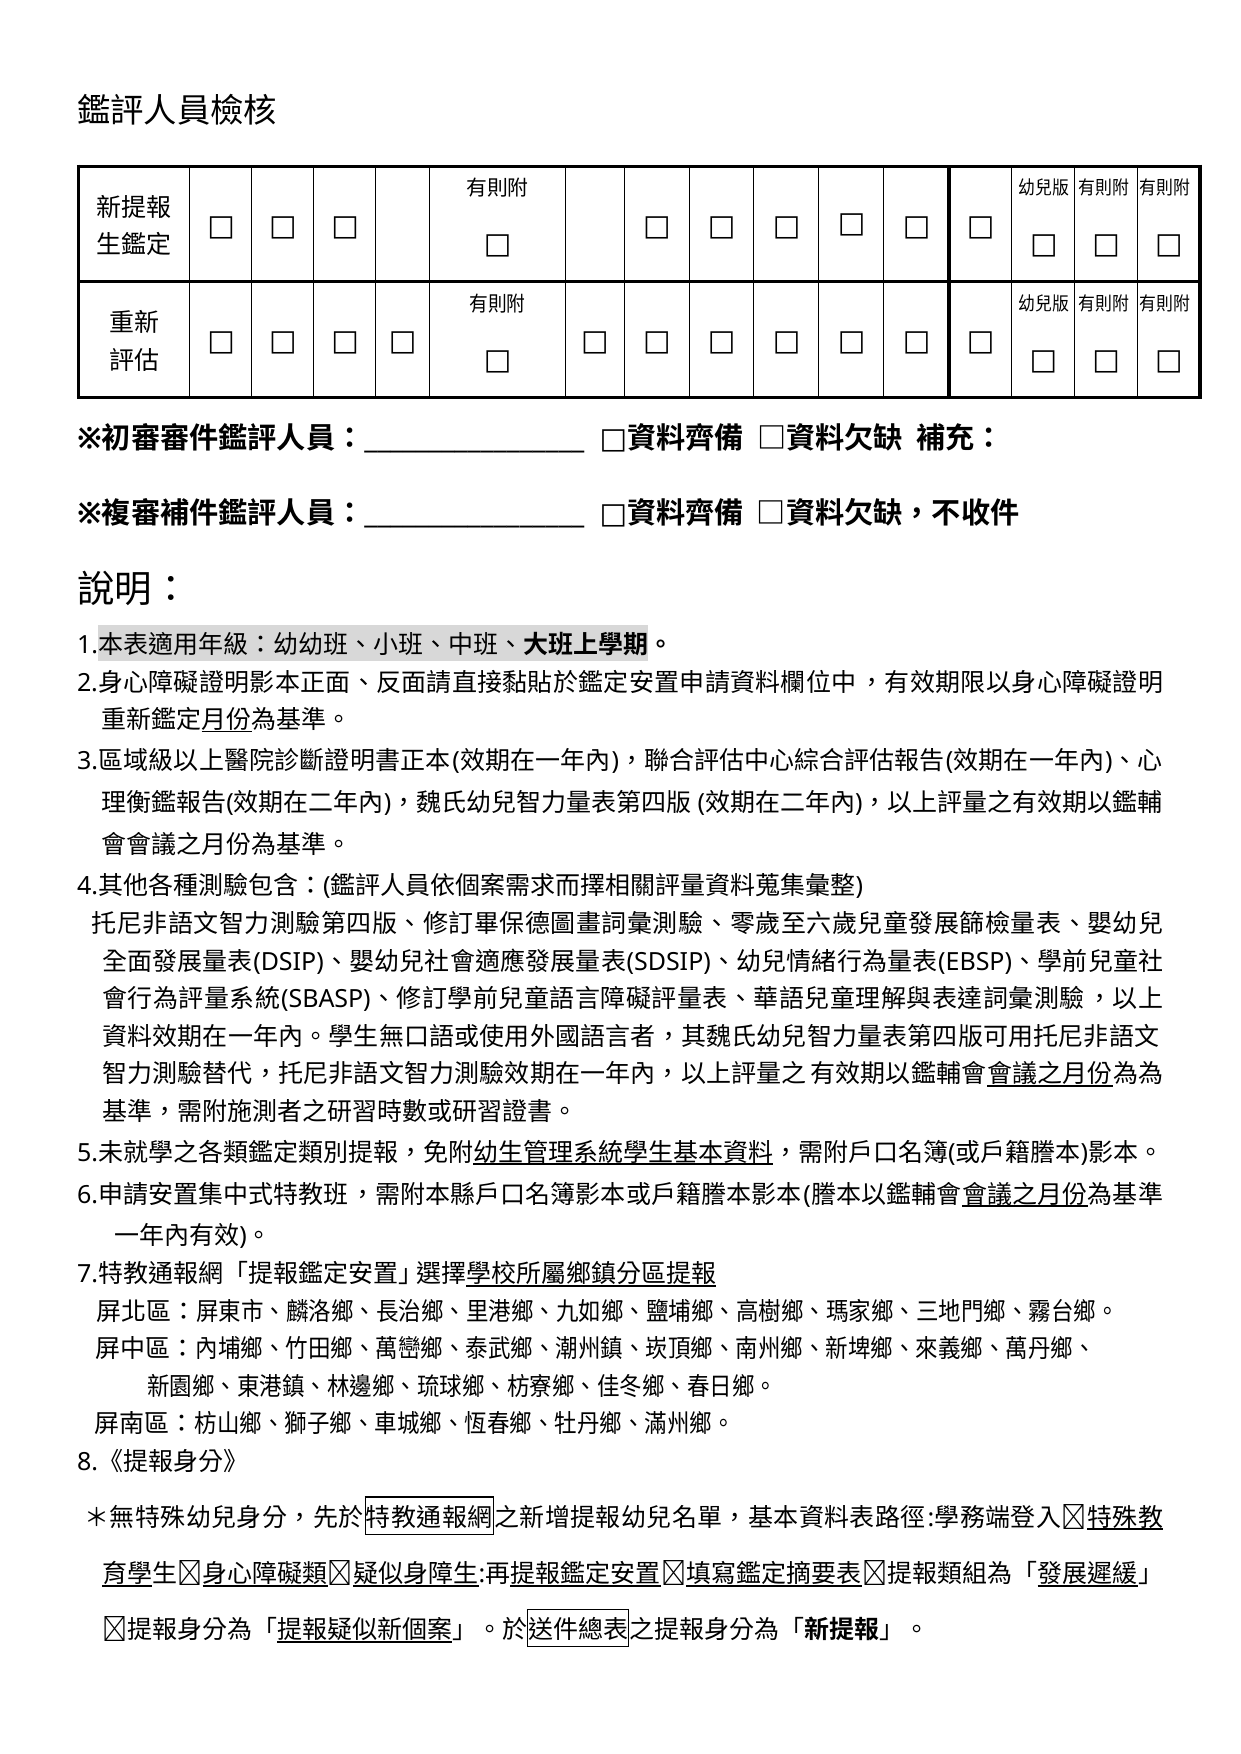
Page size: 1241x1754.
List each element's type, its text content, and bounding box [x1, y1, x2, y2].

table_cell □ [314, 283, 375, 396]
table_cell 有則附 □ [1138, 283, 1198, 396]
table_cell □ [566, 283, 624, 396]
table_cell □ [951, 283, 1011, 396]
text 屏中區：內埔鄉、竹田鄉、萬巒鄉、泰武鄉、潮州鎮、崁頂鄉、南州鄉、新埤鄉、來義鄉、萬丹鄉、 [77, 1328, 1163, 1366]
table_cell □ [625, 283, 689, 396]
text 2.身心障礙證明影本正面、反面請直接黏貼於鑑定安置申請資料欄位中，有效期限以身心障礙證明重新鑑定月份為基準。 [77, 661, 1163, 736]
text 6.申請安置集中式特教班，需附本縣戶口名簿影本或戶籍謄本影本(謄本以鑑輔會會議之月份為基準一年內有效)。 [77, 1170, 1163, 1253]
table_cell □ [190, 283, 251, 396]
table_cell □ [754, 283, 818, 396]
table_header 幼兒版 □ [1012, 168, 1074, 280]
table_header [566, 168, 624, 280]
text 5.未就學之各類鑑定類別提報，免附幼生管理系統學生基本資料，需附戶口名簿(或戶籍謄本)影本。 [77, 1128, 1163, 1170]
table_header □ [884, 168, 947, 280]
table_header □ [625, 168, 689, 280]
table_cell 幼兒版 □ [1012, 283, 1074, 396]
table_header □ [754, 168, 818, 280]
text 新園鄉、東港鎮、林邊鄉、琉球鄉、枋寮鄉、佳冬鄉、春日鄉。 [77, 1366, 1163, 1403]
text 4.其他各種測驗包含：(鑑評人員依個案需求而擇相關評量資料蒐集彙整) [77, 861, 1163, 903]
table_header 有則附 □ [430, 168, 565, 280]
table_header [376, 168, 429, 280]
table_header □ [951, 168, 1011, 280]
text 屏南區：枋山鄉、獅子鄉、車城鄉、恆春鄉、牡丹鄉、滿州鄉。 [77, 1403, 1163, 1441]
table_header □ [190, 168, 251, 280]
table_header 新提報 生鑑定 [80, 168, 189, 280]
text 1.本表適用年級：幼幼班、小班、中班、大班上學期。 [77, 624, 1163, 661]
text 鑑評人員檢核 [77, 71, 1163, 146]
table_header 有則附 □ [1138, 168, 1198, 280]
table_cell □ [819, 283, 883, 396]
table_header □ [819, 168, 883, 280]
text 說明： [77, 549, 1163, 624]
table_cell □ [376, 283, 429, 396]
table_header □ [252, 168, 313, 280]
table_header 有則附 □ [1075, 168, 1137, 280]
table_cell 有則附 □ [1075, 283, 1137, 396]
table_cell □ [690, 283, 753, 396]
text 8.《提報身分》 [77, 1441, 1163, 1478]
text 3.區域級以上醫院診斷證明書正本(效期在一年內)，聯合評估中心綜合評估報告(效期在一年內)、心理衡鑑報告(效期在二年內)，魏氏幼兒智力量表第四版 (效期在二年內)，以上評量之有效期以鑑輔會會議之月份為基準。 [77, 736, 1163, 861]
text ＊無特殊幼兒身分，先於特教通報網之新增提報幼兒名單，基本資料表路徑:學務端登入特殊教育學生身心障礙類疑似身障生:再提報鑑定安置填寫鑑定摘要表提報類組為「發展遲緩」提報身分為「提報疑似新個案」。於送件總表之提報身分為「新提報」。 [77, 1478, 1163, 1666]
table_header □ [690, 168, 753, 280]
table_cell □ [884, 283, 947, 396]
text 屏北區：屏東市、麟洛鄉、長治鄉、里港鄉、九如鄉、鹽埔鄉、高樹鄉、瑪家鄉、三地門鄉、霧台鄉。 [77, 1291, 1163, 1328]
text ※複審補件鑑評人員：_________________ □資料齊備 □資料欠缺，不收件 [77, 474, 1163, 549]
table_cell □ [252, 283, 313, 396]
table_cell 有則附 □ [430, 283, 565, 396]
table_cell 重新 評估 [80, 283, 189, 396]
text 7.特教通報網「提報鑑定安置｣ 選擇學校所屬鄉鎮分區提報 [77, 1253, 1163, 1291]
table_header □ [314, 168, 375, 280]
text ※初審審件鑑評人員：_________________ □資料齊備 □資料欠缺 補充： [77, 399, 1163, 474]
text 托尼非語文智力測驗第四版、修訂畢保德圖畫詞彙測驗、零歲至六歲兒童發展篩檢量表、嬰幼兒全面發展量表(DSIP)、嬰幼兒社會適應發展量表(SDSIP)、幼兒情緒行為量表(EBSP)、學前兒童社會行為評量系統(SBASP)、修訂學前兒童語言障礙評量表、華語兒童理解與表達詞彙測驗，以上資料效期在一年內。學生無口語或使用外國語言者，其魏氏幼兒智力量表第四版可用托尼非語文智力測驗替代，托尼非語文智力測驗效期在一年內，以上評量之有效期以鑑輔會會議之月份為為基準，需附施測者之研習時數或研習證書。 [77, 903, 1163, 1128]
